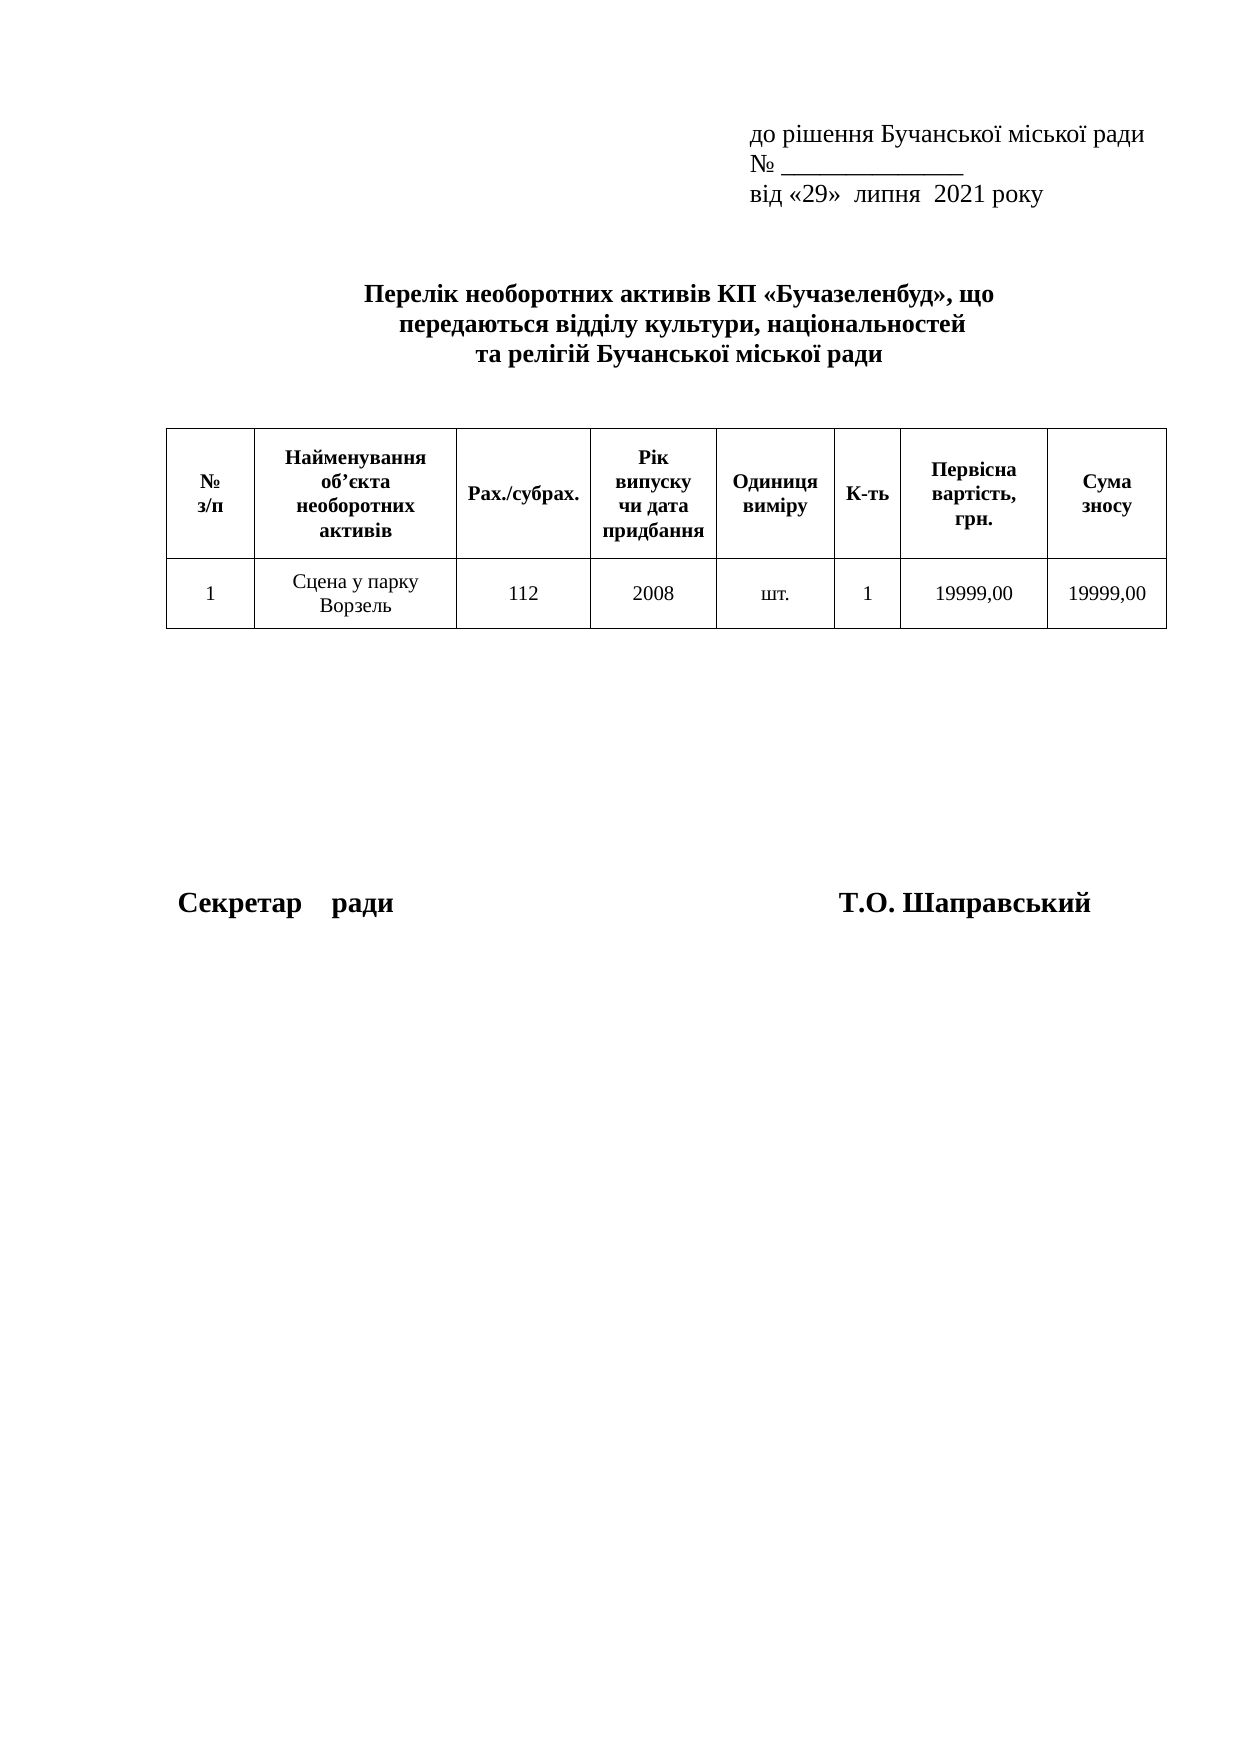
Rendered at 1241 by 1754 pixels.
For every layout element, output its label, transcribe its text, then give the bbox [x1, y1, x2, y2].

table_cell 2008 [591, 559, 716, 628]
table_header Первісна вартість, грн. [901, 429, 1047, 557]
table_header Найменування об’єкта необоротних активів [255, 429, 456, 557]
text та релігій Бучанської міської ради [177, 338, 1181, 368]
table_header Сума зносу [1048, 429, 1166, 557]
text передаються відділу культури, національностей [177, 308, 1181, 338]
table_header Рах./субрах. [457, 429, 590, 557]
table_header Рік випуску чи дата придбання [591, 429, 716, 557]
text Секретар ради Т.О. Шаправський [177, 885, 1181, 918]
table_header № з/п [167, 429, 254, 557]
table_cell 1 [167, 559, 254, 628]
table_cell шт. [717, 559, 834, 628]
table_cell Сцена у парку Ворзель [255, 559, 456, 628]
text Перелік необоротних активів КП «Бучазеленбуд», що [177, 278, 1181, 308]
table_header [738, 118, 1192, 218]
table_header Одиниця виміру [717, 429, 834, 557]
table_cell 19999,00 [1048, 559, 1166, 628]
table_cell 112 [457, 559, 590, 628]
table_cell 1 [835, 559, 900, 628]
table_header К-ть [835, 429, 900, 557]
table_cell 19999,00 [901, 559, 1047, 628]
